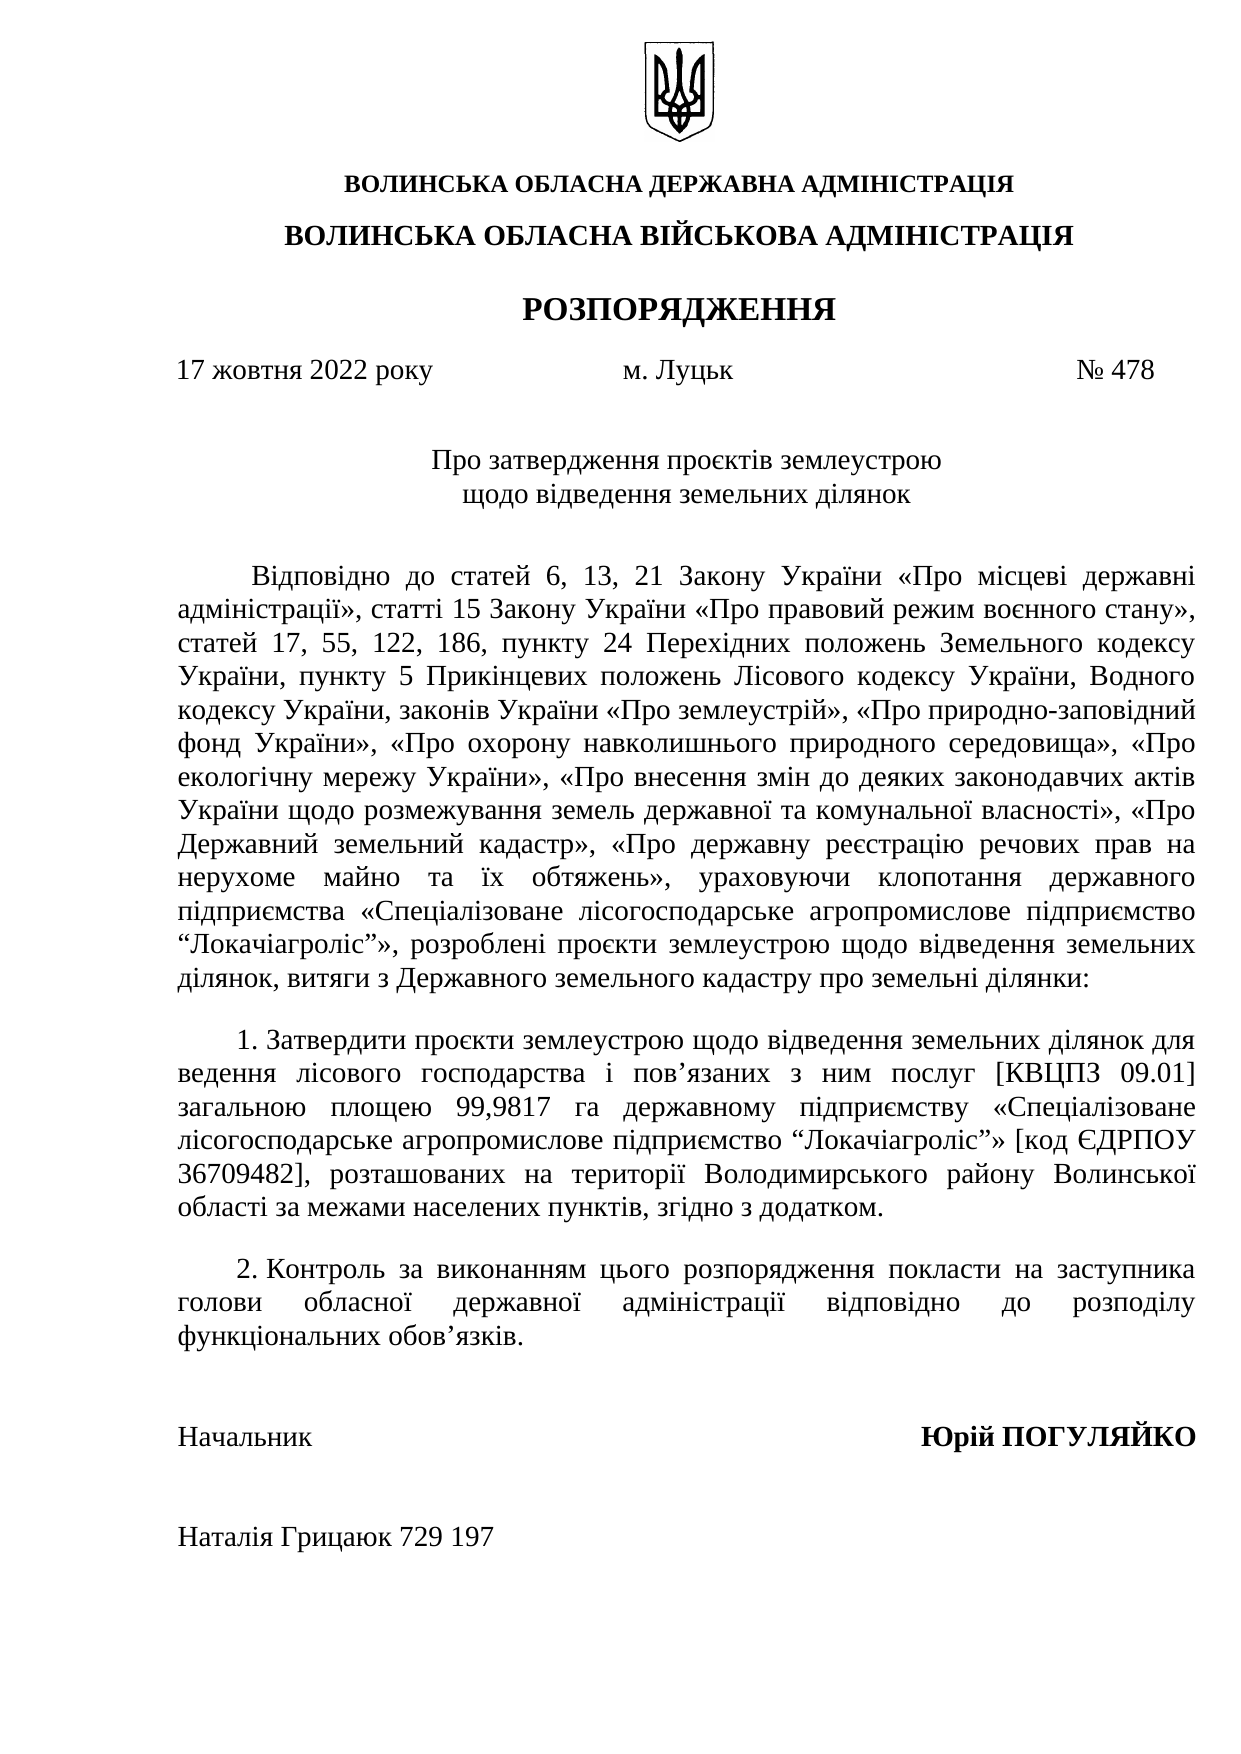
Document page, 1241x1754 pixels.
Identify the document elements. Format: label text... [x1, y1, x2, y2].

text Відповідно до статей 6, 13, 21 Закону України «Про місцеві державні адміністрації», статті 15 Закону України «Про правовий режим воєнного стану», статей 17, 55, 122, 186, пункту 24 Перехідних положень Земельного кодексу України, пункту 5 Прикінцевих положень Лісового кодексу України, Водного кодексу України, законів України «Про землеустрій», «Про природно-заповідний фонд України», «Про охорону навколишнього природного середовища», «Про екологічну мережу України», «Про внесення змін до деяких законодавчих актів України щодо розмежування земель державної та комунальної власності», «Про Державний земельний кадастр», «Про державну реєстрацію речових прав на нерухоме майно та їх обтяжень», ураховуючи клопотання державного підприємства «Спеціалізоване лісогосподарське агропромислове підприємство “Локачіагроліс”», розроблені проєкти землеустрою щодо відведення земельних ділянок, витяги з Державного земельного кадастру про земельні ділянки: [177, 558, 1196, 994]
list Контроль за виконанням цього розпорядження покласти на заступника голови обласної державної адміністрації відповідно до розподілу функціональних обов’язків. [177, 1251, 1196, 1352]
text Начальник Юрій ПОГУЛЯЙКО [177, 1419, 1196, 1452]
text Наталія Грицаюк 729 197 [177, 1519, 1196, 1553]
text ВОЛИНСЬКА ОБЛАСНА ДЕРЖАВНА АДМІНІСТРАЦІЯ [344, 169, 1196, 198]
text 17 жовтня 2022 року м. Луцьк № 478 [176, 352, 1182, 385]
list Затвердити проєкти землеустрою щодо відведення земельних ділянок для ведення лісового господарства і пов’язаних з ним послуг [КВЦПЗ 09.01] загальною площею 99,9817 га державному підприємству «Спеціалізоване лісогосподарське агропромислове підприємство “Локачіагроліс”» [код ЄДРПОУ 36709482], розташованих на території Володимирського району Волинської області за межами населених пунктів, згідно з додатком. [177, 1022, 1196, 1223]
text Про затвердження проєктів землеустрою щодо відведення земельних ділянок [177, 442, 1196, 510]
text РОЗПОРЯДЖЕННЯ [177, 289, 1181, 327]
text ВОЛИНСЬКА ОБЛАСНА ВІЙСЬКОВА АДМІНІСТРАЦІЯ [284, 218, 1196, 252]
picture [644, 41, 715, 142]
